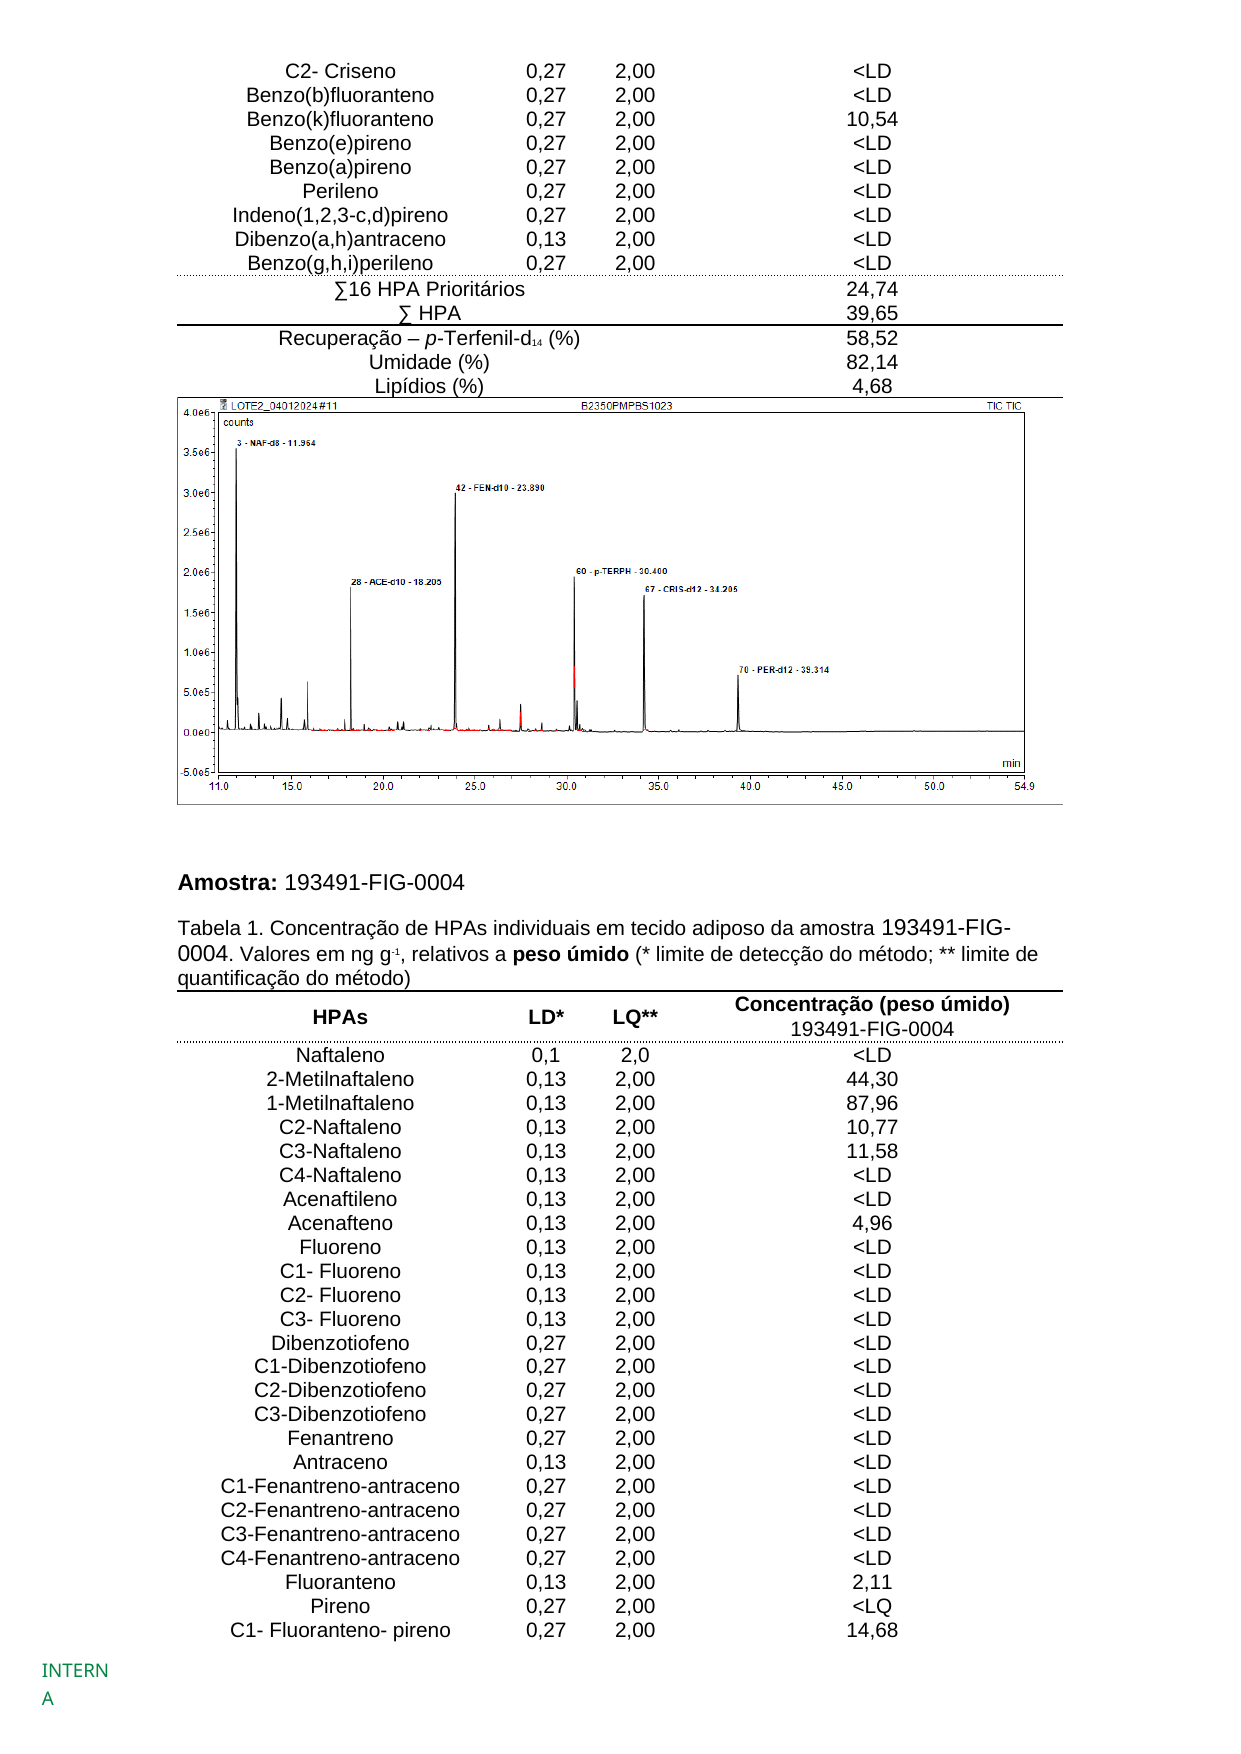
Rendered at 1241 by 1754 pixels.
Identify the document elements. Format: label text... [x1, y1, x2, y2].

text Amostra: 193491-FIG-0004 [177, 868, 1063, 895]
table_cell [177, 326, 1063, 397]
picture [177, 397, 1063, 805]
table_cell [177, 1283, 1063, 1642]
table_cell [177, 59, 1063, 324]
text Tabela 1. Concentração de HPAs individuais em tecido adiposo da amostra 193491-FIG-0004. Valores em ng g-1, relativos a peso úmido (* limite de detecção do método; ** limite de quantificação do método) [177, 913, 1063, 990]
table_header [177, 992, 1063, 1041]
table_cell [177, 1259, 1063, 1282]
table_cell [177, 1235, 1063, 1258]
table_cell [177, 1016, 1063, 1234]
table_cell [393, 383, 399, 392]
